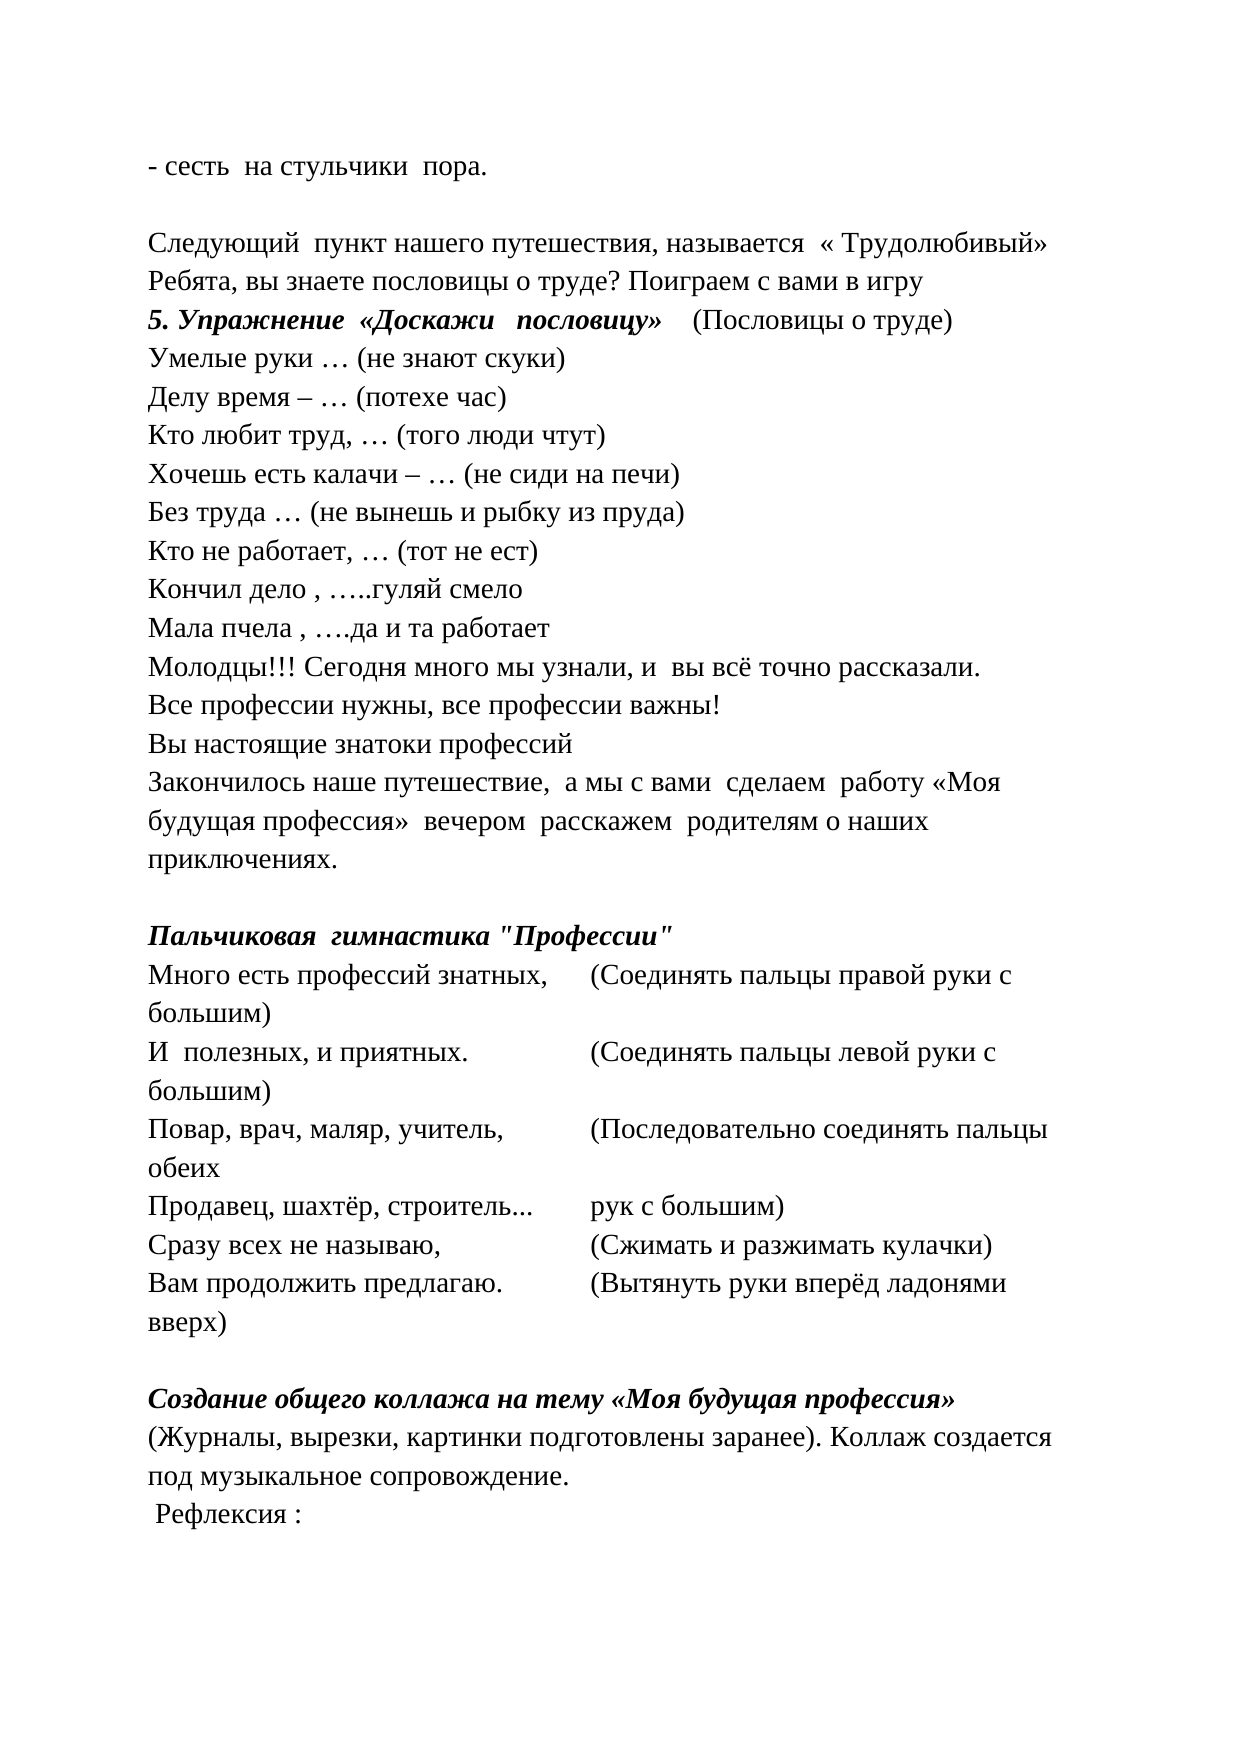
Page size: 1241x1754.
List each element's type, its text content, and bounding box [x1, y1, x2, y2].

text Ребята, вы знаете пословицы о труде? Поиграем с вами в игру [148, 263, 1092, 297]
text Пальчиковая гимнастика "Профессии" [148, 918, 1092, 952]
text Создание общего коллажа на тему «Моя будущая профессия» [148, 1381, 1092, 1414]
text Повар, врач, маляр, учитель, (Последовательно соединять пальцы обеих [148, 1111, 1092, 1183]
text Закончилось наше путешествие, а мы с вами сделаем работу «Моя будущая профессия» вечером расскажем родителям о наших приключениях. [148, 764, 1092, 875]
text Молодцы!!! Сегодня много мы узнали, и вы всё точно рассказали. [148, 649, 1092, 682]
text Вам продолжить предлагаю. (Вытянуть руки вперёд ладонями вверх) [148, 1265, 1092, 1337]
text Рефлексия : [148, 1497, 1092, 1530]
text Вы настоящие знатоки профессий [148, 726, 1092, 759]
text Сразу всех не называю, (Сжимать и разжимать кулачки) [148, 1227, 1092, 1260]
text Следующий пункт нашего путешествия, называется « Трудолюбивый» [812, 225, 1092, 258]
text 5. Упражнение «Доскажи пословицу» (Пословицы о труде) [148, 302, 1092, 335]
text И полезных, и приятных. (Соединять пальцы левой руки с большим) [148, 1034, 1092, 1106]
text Много есть профессий знатных, (Соединять пальцы правой руки с большим) [148, 957, 1092, 1029]
text Мала пчела , ….да и та работает [148, 610, 1092, 644]
text - сесть на стульчики пора. [148, 148, 1092, 181]
text Умелые руки … (не знают скуки) Делу время – … (потехе час) Кто любит труд, … (того люди чтут) Хочешь есть калачи – … (не сиди на печи) Без труда … (не вынешь и рыбку из пруда) Кто не работает, … (тот не ест) Кончил дело , …..гуляй смело [148, 340, 1092, 605]
text Продавец, шахтёр, строитель... рук с большим) [148, 1188, 1092, 1222]
text (Журналы, вырезки, картинки подготовлены заранее). Коллаж создается под музыкальное сопровождение. [148, 1419, 1092, 1492]
text Все профессии нужны, все профессии важны! [148, 687, 1092, 721]
